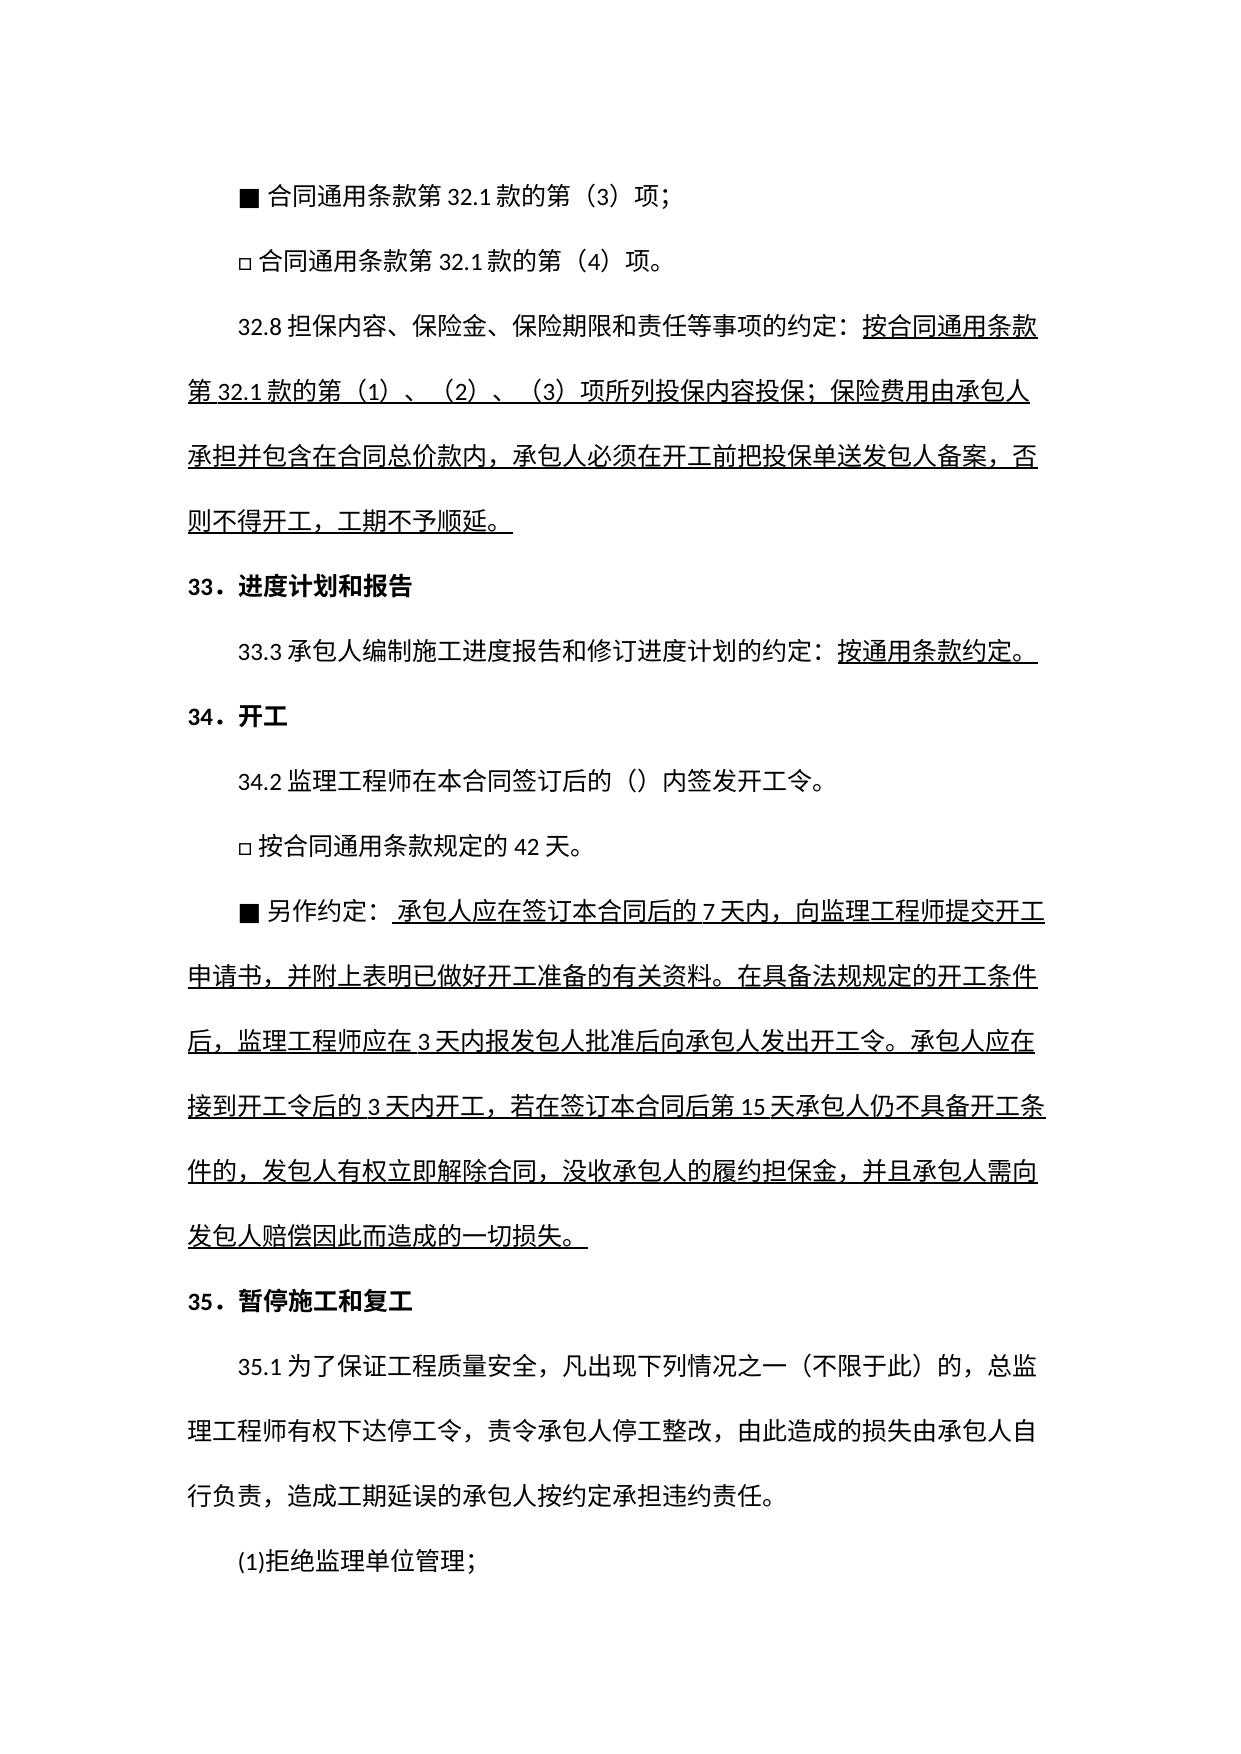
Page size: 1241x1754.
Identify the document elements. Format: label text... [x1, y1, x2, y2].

text 33．进度计划和报告 [187, 552, 1053, 617]
text 35．暂停施工和复工 [187, 1267, 1053, 1332]
text (1)拒绝监理单位管理； [187, 1527, 1053, 1592]
text ■ 合同通用条款第32.1款的第（3）项； [187, 162, 1053, 227]
text 35.1 为了保证工程质量安全，凡出现下列情况之一（不限于此）的，总监理工程师有权下达停工令，责令承包人停工整改，由此造成的损失由承包人自行负责，造成工期延误的承包人按约定承担违约责任。 [187, 1332, 1053, 1527]
text 34．开工 [187, 682, 1053, 747]
text 34.2 监理工程师在本合同签订后的（）内签发开工令。 [187, 747, 1053, 812]
text □ 合同通用条款第32.1款的第（4）项。 [187, 227, 1053, 292]
text 32.8 担保内容、保险金、保险期限和责任等事项的约定：按合同通用条款第32.1款的第（1）、（2）、（3）项所列投保内容投保；保险费用由承包人承担并包含在合同总价款内，承包人必须在开工前把投保单送发包人备案，否则不得开工，工期不予顺延。 [187, 292, 1053, 552]
text □ 按合同通用条款规定的 42 天。 [187, 812, 1053, 877]
text 33.3 承包人编制施工进度报告和修订进度计划的约定：按通用条款约定。 [187, 617, 1053, 682]
text ■ 另作约定： 承包人应在签订本合同后的7天内，向监理工程师提交开工申请书，并附上表明已做好开工准备的有关资料。在具备法规规定的开工条件后，监理工程师应在3天内报发包人批准后向承包人发出开工令。承包人应在接到开工令后的3天内开工，若在签订本合同后第15天承包人仍不具备开工条件的，发包人有权立即解除合同，没收承包人的履约担保金，并且承包人需向发包人赔偿因此而造成的一切损失。 [187, 877, 1053, 1267]
